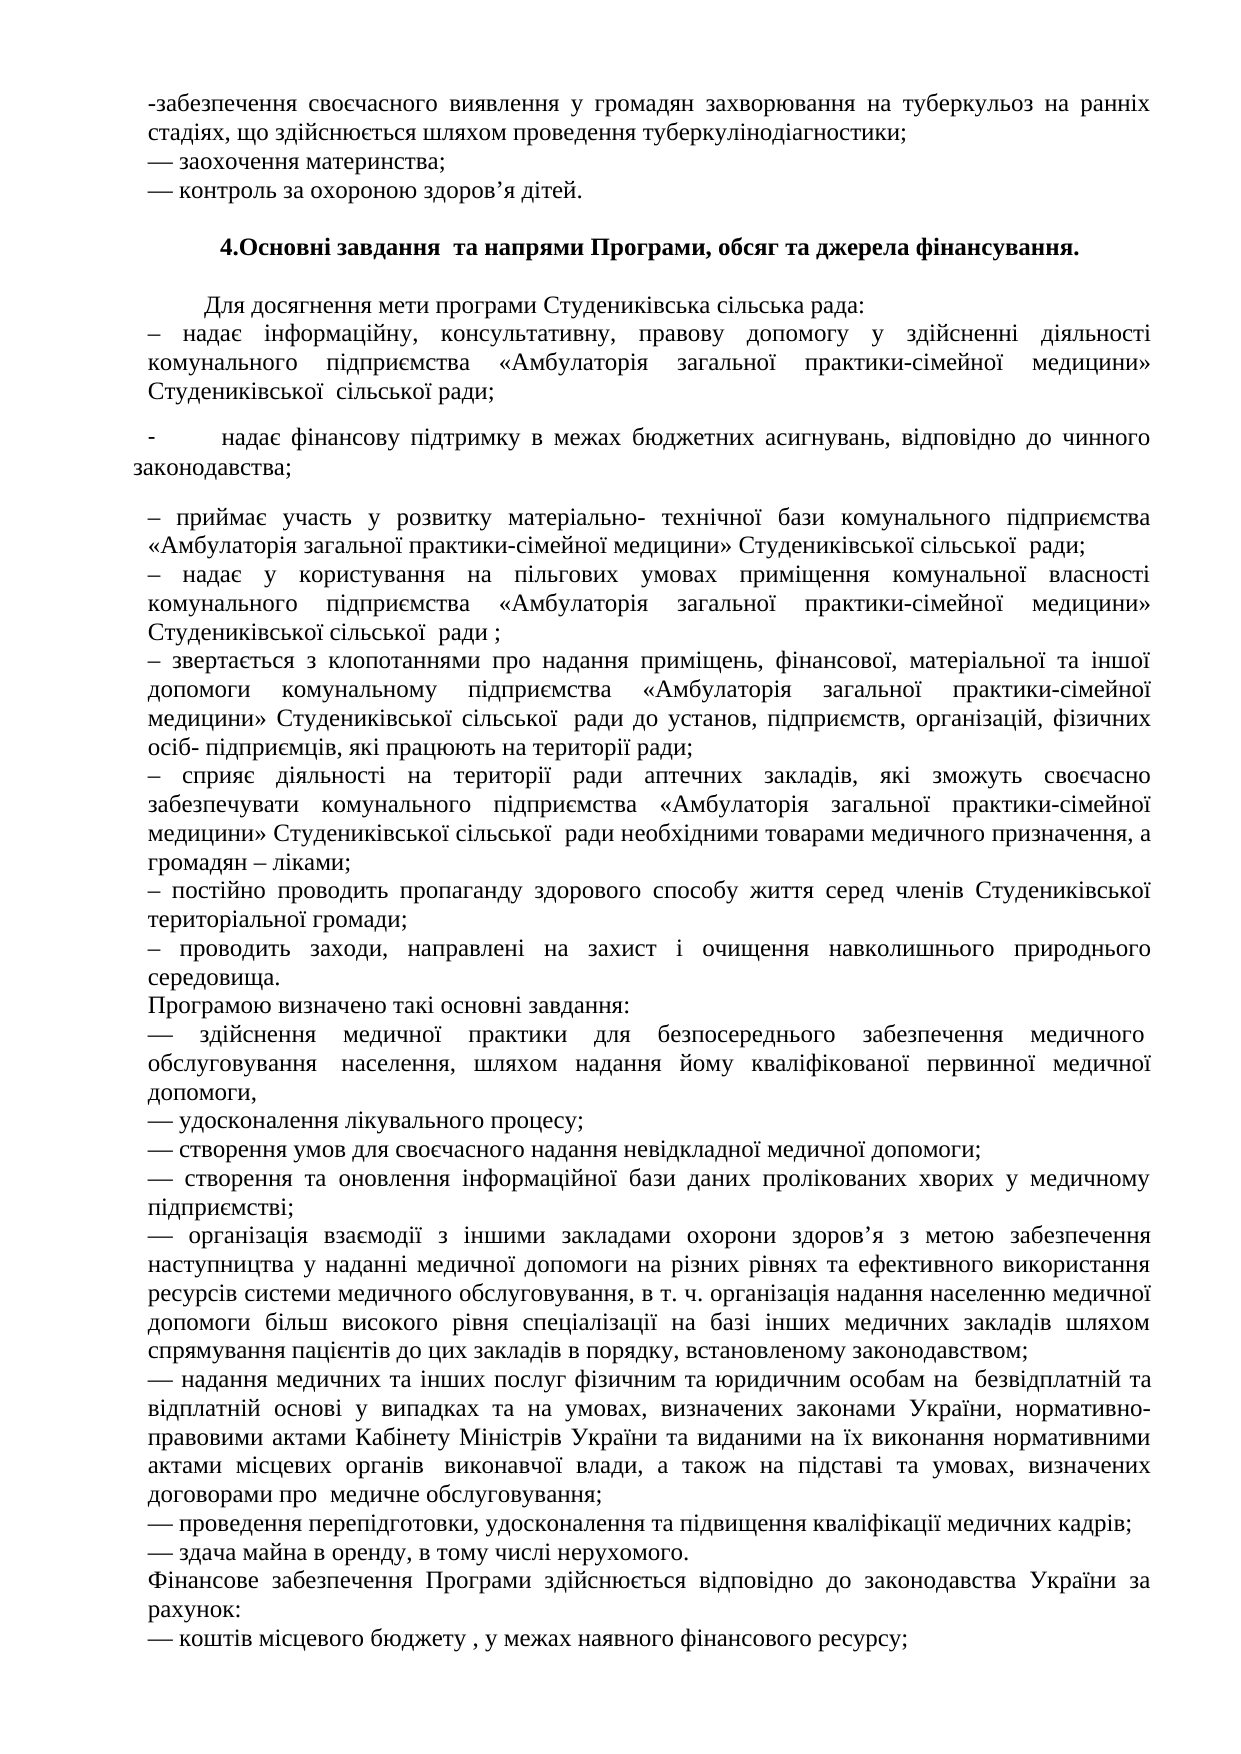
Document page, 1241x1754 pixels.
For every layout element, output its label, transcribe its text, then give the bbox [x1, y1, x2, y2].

text -забезпечення своєчасного виявлення у громадян захворювання на туберкульоз на ранніх стадіях, що здійснюється шляхом проведення туберкулінодіагностики; [148, 88, 1152, 146]
text — надання медичних та інших послуг фізичним та юридичним особам на безвідплатній та відплатній основі у випадках та на умовах, визначених законами України, нормативно-правовими актами Кабінету Міністрів України та виданими на їх виконання нормативними актами місцевих органів виконавчої влади, а також на підставі та умовах, визначених договорами про медичне обслуговування; [148, 1364, 1152, 1508]
list надає фінансову підтримку в межах бюджетних асигнувань, відповідно до чинного законодавства; [133, 421, 1152, 481]
text — створення умов для своєчасного надання невідкладної медичної допомоги; [148, 1134, 1152, 1163]
text Фінансове забезпечення Програми здійснюється відповідно до законодавства України за рахунок: [148, 1565, 1152, 1623]
text Програмою визначено такі основні завдання: [148, 990, 1152, 1019]
text — здача майна в оренду, в тому числі нерухомого. [148, 1537, 1152, 1565]
text – сприяє діяльності на території ради аптечних закладів, які зможуть своєчасно забезпечувати комунального підприємства «Амбулаторія загальної практики-сімейної медицини» Студениківської сільської ради необхідними товарами медичного призначення, а громадян – ліками; [148, 760, 1152, 875]
text – надає інформаційну, консультативну, правову допомогу у здійсненні діяльності комунального підприємства «Амбулаторія загальної практики-сімейної медицини» Студениківської сільської ради; [148, 318, 1152, 405]
text — створення та оновлення інформаційної бази даних пролікованих хворих у медичному підприємстві; [148, 1163, 1152, 1220]
text — проведення перепідготовки, удосконалення та підвищення кваліфікації медичних кадрів; [148, 1508, 1152, 1537]
text Для досягнення мети програми Студениківська сільська рада: [148, 290, 1152, 318]
text – постійно проводить пропаганду здорового способу життя серед членів Студениківської територіальної громади; [148, 875, 1152, 933]
text — організація взаємодії з іншими закладами охорони здоров’я з метою забезпечення наступництва у наданні медичної допомоги на різних рівнях та ефективного використання ресурсів системи медичного обслуговування, в т. ч. організація надання населенню медичної допомоги більш високого рівня спеціалізації на базі інших медичних закладів шляхом спрямування пацієнтів до цих закладів в порядку, встановленому законодавством; [148, 1220, 1152, 1364]
text — заохочення материнства; [148, 146, 1152, 175]
text — коштів місцевого бюджету , у межах наявного фінансового ресурсу; [148, 1623, 1152, 1652]
text – проводить заходи, направлені на захист і очищення навколишнього природнього середовища. [148, 933, 1152, 990]
text – приймає участь у розвитку матеріально- технічної бази комунального підприємства «Амбулаторія загальної практики-сімейної медицини» Студениківської сільської ради; [148, 502, 1152, 559]
text — здійснення медичної практики для безпосереднього забезпечення медичного обслуговування населення, шляхом надання йому кваліфікованої первинної медичної допомоги, [148, 1019, 1152, 1105]
text 4.Основні завдання та напрями Програми, обсяг та джерела фінансування. [148, 232, 1152, 261]
text — удосконалення лікувального процесу; [148, 1105, 1152, 1134]
text — контроль за охороною здоров’я дітей. [148, 175, 1152, 203]
text – надає у користування на пільгових умовах приміщення комунальної власності комунального підприємства «Амбулаторія загальної практики-сімейної медицини» Студениківської сільської ради ; [148, 559, 1152, 645]
text – звертається з клопотаннями про надання приміщень, фінансової, матеріальної та іншої допомоги комунальному підприємства «Амбулаторія загальної практики-сімейної медицини» Студениківської сільської ради до установ, підприємств, організацій, фізичних осіб- підприємців, які працюють на території ради; [148, 645, 1152, 760]
